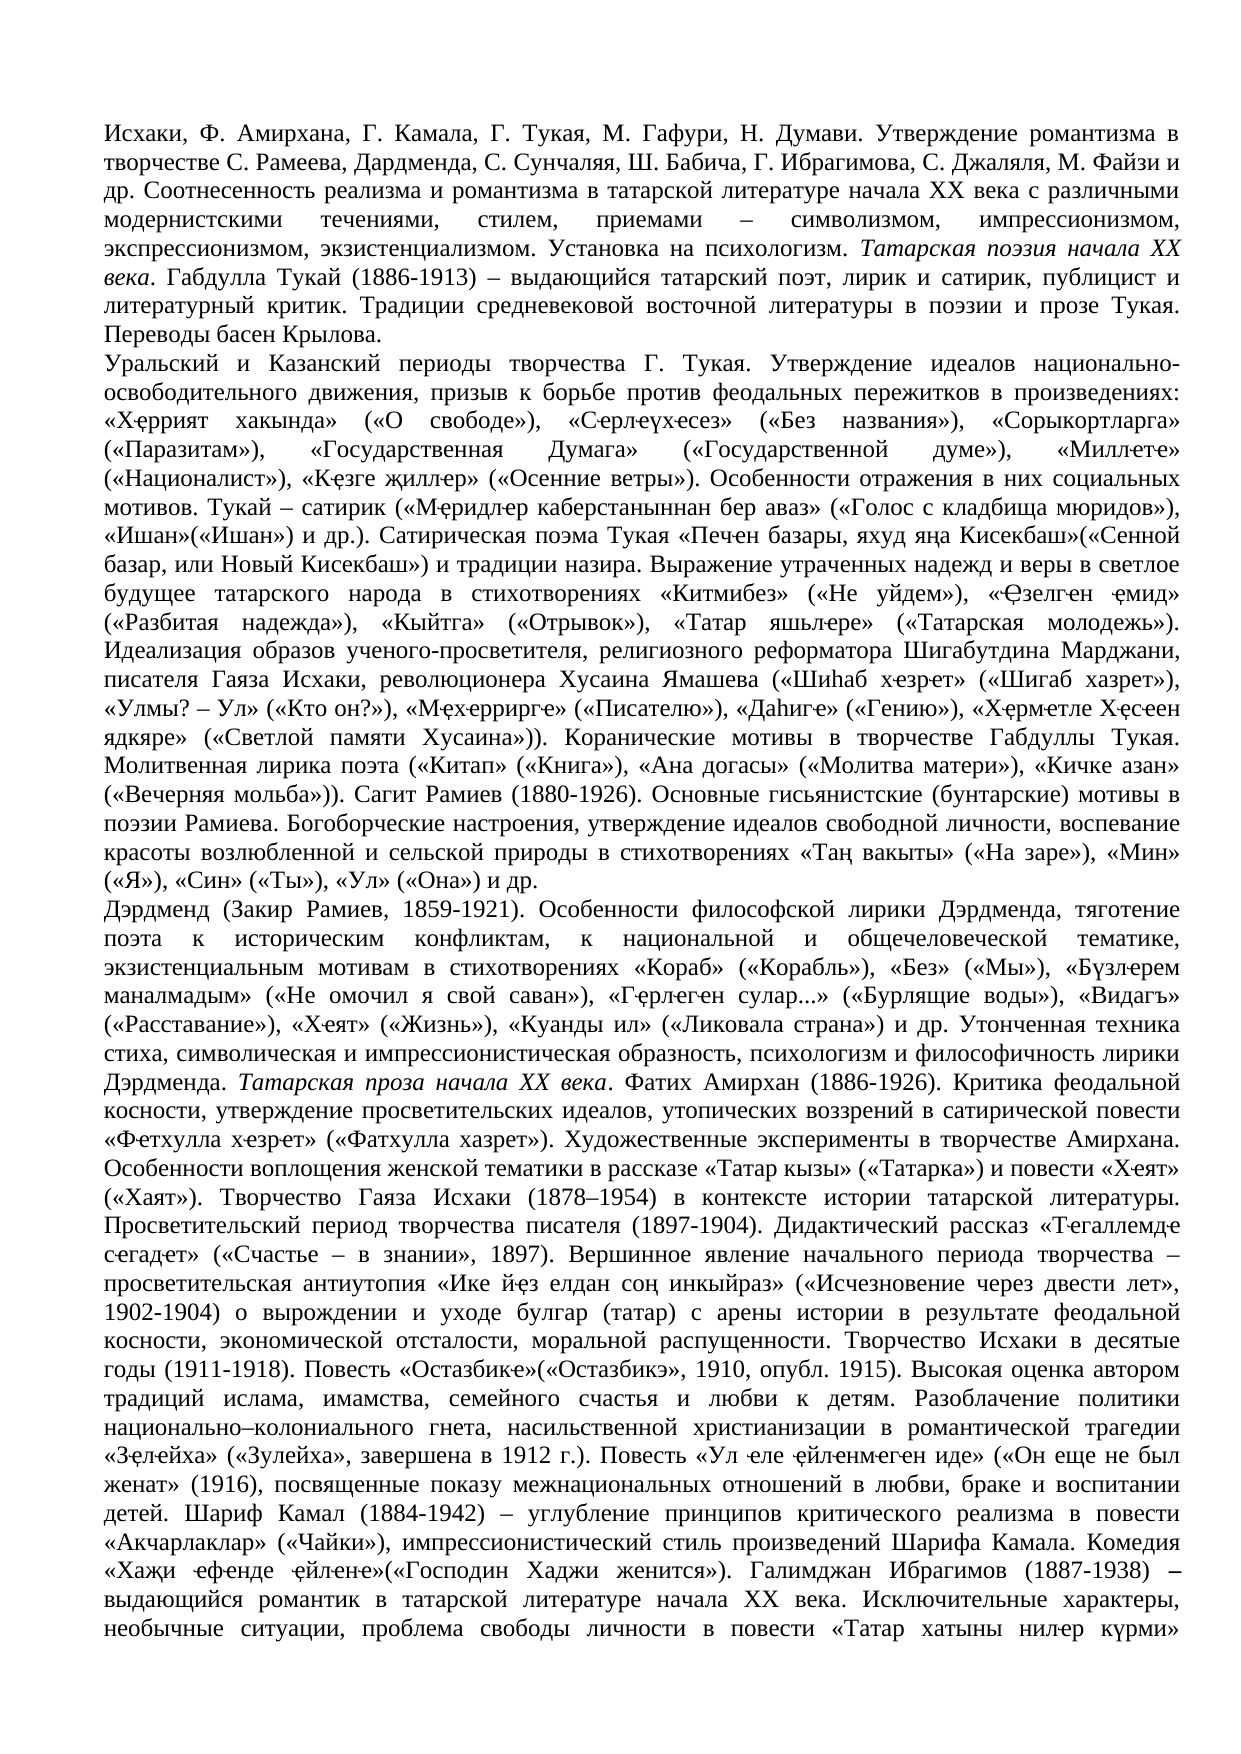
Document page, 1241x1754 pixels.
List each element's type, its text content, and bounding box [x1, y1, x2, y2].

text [103, 118, 1181, 348]
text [103, 894, 1181, 1642]
text Уральский и Казанский периоды творчества Г. Тукая. Утверждение идеалов национально-освободительного движения, призыв к борьбе против феодальных пережитков в произведениях: «Хҿррият хакында» («О свободе»), «Сҽрлҽүхҽсез» («Без названия»), «Сорыкортларга» («Паразитам»), «Государственная Думага» («Государственной думе»), «Миллҽтҽ» («Националист»), «Кҿзге җиллҽр» («Осенние ветры»). Особенности отражения в них социальных мотивов. Тукай – сатирик («Мҿридлҽр каберстаныннан бер аваз» («Голос с кладбища мюридов»), «Ишан»(«Ишан») и др.). Сатирическая поэма Тукая «Печҽн базары, яхуд яңа Кисекбаш»(«Сенной базар, или Новый Кисекбаш») и традиции назира. Выражение утраченных надежд и веры в светлое будущее татарского народа в стихотворениях «Китмибез» («Не уйдем»), «Ҿзелгҽн ҿмид» («Разбитая надежда»), «Кыйтга» («Отрывок»), «Татар яшьлҽре» («Татарская молодежь»). Идеализация образов ученого-просветителя, религиозного реформатора Шигабутдина Марджани, писателя Гаяза Исхаки, революционера Хусаина Ямашева («Шиһаб хҽзрҽт» («Шигаб хазрет»), «Улмы? – Ул» («Кто он?»), «Мҿхҽрриргҽ» («Писателю»), «Даһигҽ» («Гению»), «Хҿрмҽтле Хҿсҽен ядкяре» («Светлой памяти Хусаина»)). Коранические мотивы в творчестве Габдуллы Тукая. Молитвенная лирика поэта («Китап» («Книга»), «Ана догасы» («Молитва матери»), «Кичке азан» («Вечерняя мольба»)). Сагит Рамиев (1880-1926). Основные гисьянистские (бунтарские) мотивы в поэзии Рамиева. Богоборческие настроения, утверждение идеалов свободной личности, воспевание красоты возлюбленной и сельской природы в стихотворениях «Таң вакыты» («На заре»), «Мин» («Я»), «Син» («Ты»), «Ул» («Она») и др. [103, 348, 1181, 894]
